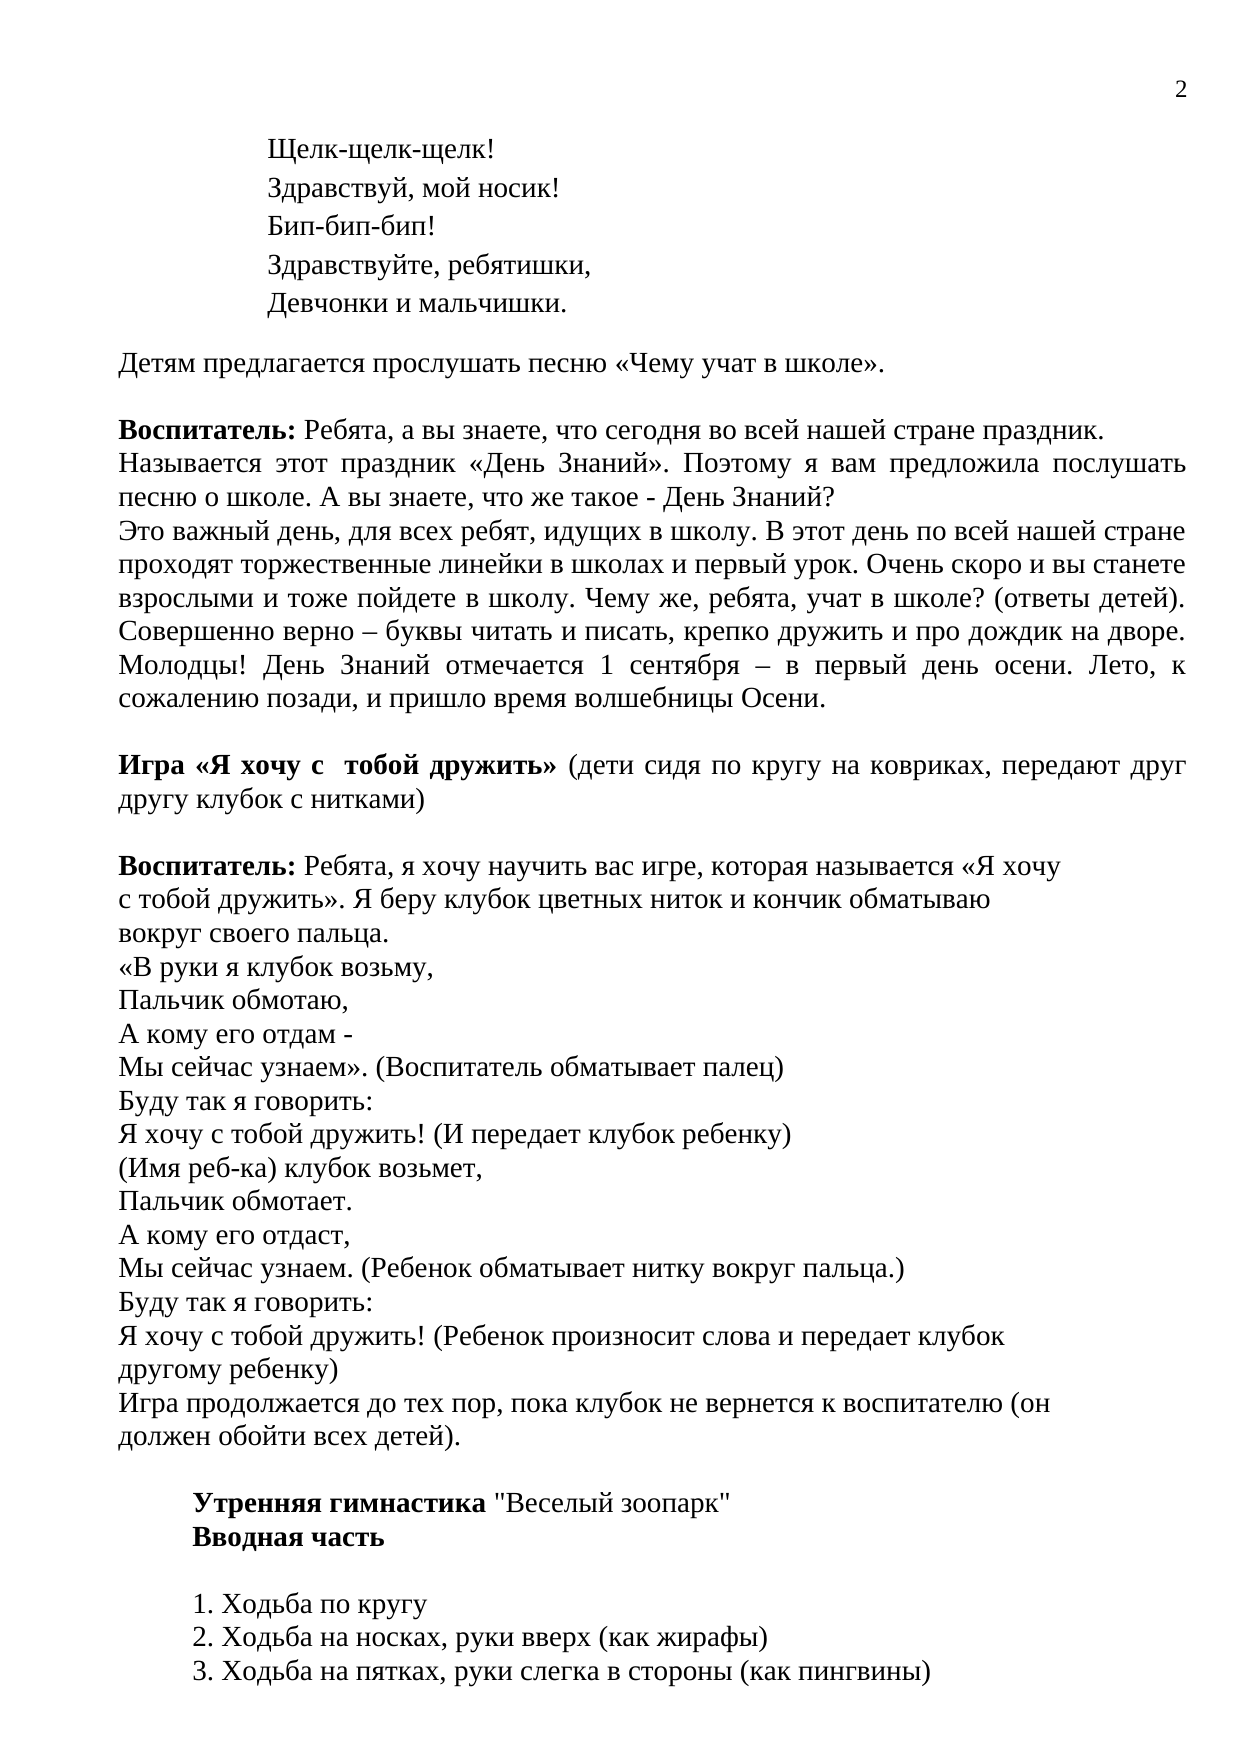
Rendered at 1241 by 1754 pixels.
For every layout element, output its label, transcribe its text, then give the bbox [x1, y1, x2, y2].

text Пальчик обмотает. [118, 1183, 1187, 1217]
text вокруг своего пальца. [118, 915, 1187, 949]
text 1. Ходьба по кругу [118, 1586, 1187, 1619]
list Девчонки и мальчишки. [193, 286, 1187, 319]
text Вводная часть [118, 1519, 1187, 1552]
text должен обойти всех детей). [118, 1418, 1187, 1452]
list Здравствуйте, ребятишки, [193, 247, 1187, 281]
list Здравствуй, мой носик! [193, 170, 1187, 203]
text другому ребенку) [118, 1351, 1187, 1385]
text Я хочу с тобой дружить! (Ребенок произносит слова и передает клубок [118, 1318, 1187, 1351]
text А кому его отдам - [118, 1016, 1187, 1049]
text Мы сейчас узнаем». (Воспитатель обматывает палец) [118, 1049, 1187, 1083]
text А кому его отдаст, [118, 1217, 1187, 1251]
text 2. Ходьба на носках, руки вверх (как жирафы) [118, 1619, 1187, 1653]
text Мы сейчас узнаем. (Ребенок обматывает нитку вокруг пальца.) [118, 1251, 1187, 1284]
text Пальчик обмотаю, [118, 982, 1187, 1016]
list Щелк-щелк-щелк! [193, 131, 1187, 165]
text Называется этот праздник «День Знаний». Поэтому я вам предложила послушать песню о школе. А вы знаете, что же такое - День Знаний? [118, 446, 1187, 513]
text с тобой дружить». Я беру клубок цветных ниток и кончик обматываю [118, 882, 1187, 915]
text Буду так я говорить: [118, 1284, 1187, 1318]
text Детям предлагается прослушать песню «Чему учат в школе». [118, 345, 1187, 378]
text (Имя реб-ка) клубок возьмет, [118, 1150, 1187, 1183]
text Воспитатель: Ребята, а вы знаете, что сегодня во всей нашей стране праздник. [118, 412, 1187, 446]
text Утренняя гимнастика "Веселый зоопарк" [118, 1485, 1187, 1519]
text «В руки я клубок возьму, [118, 949, 1187, 982]
text Я хочу с тобой дружить! (И передает клубок ребенку) [118, 1116, 1187, 1150]
text Это важный день, для всех ребят, идущих в школу. В этот день по всей нашей стране проходят торжественные линейки в школах и первый урок. Очень скоро и вы станете взрослыми и тоже пойдете в школу. Чему же, ребята, учат в школе? (ответы детей). Совершенно верно – буквы читать и писать, крепко дружить и про дождик на дворе. Молодцы! День Знаний отмечается 1 сентября – в первый день осени. Лето, к сожалению позади, и пришло время волшебницы Осени. [118, 513, 1187, 714]
text 3. Ходьба на пятках, руки слегка в стороны (как пингвины) [118, 1653, 1187, 1687]
text Буду так я говорить: [118, 1083, 1187, 1116]
text Игра продолжается до тех пор, пока клубок не вернется к воспитателю (он [118, 1385, 1187, 1418]
list Бип-бип-бип! [193, 208, 1187, 242]
text Игра «Я хочу с тобой дружить» (дети сидя по кругу на ковриках, передают друг другу клубок с нитками) [118, 747, 1187, 814]
text Воспитатель: Ребята, я хочу научить вас игре, которая называется «Я хочу [118, 848, 1187, 882]
